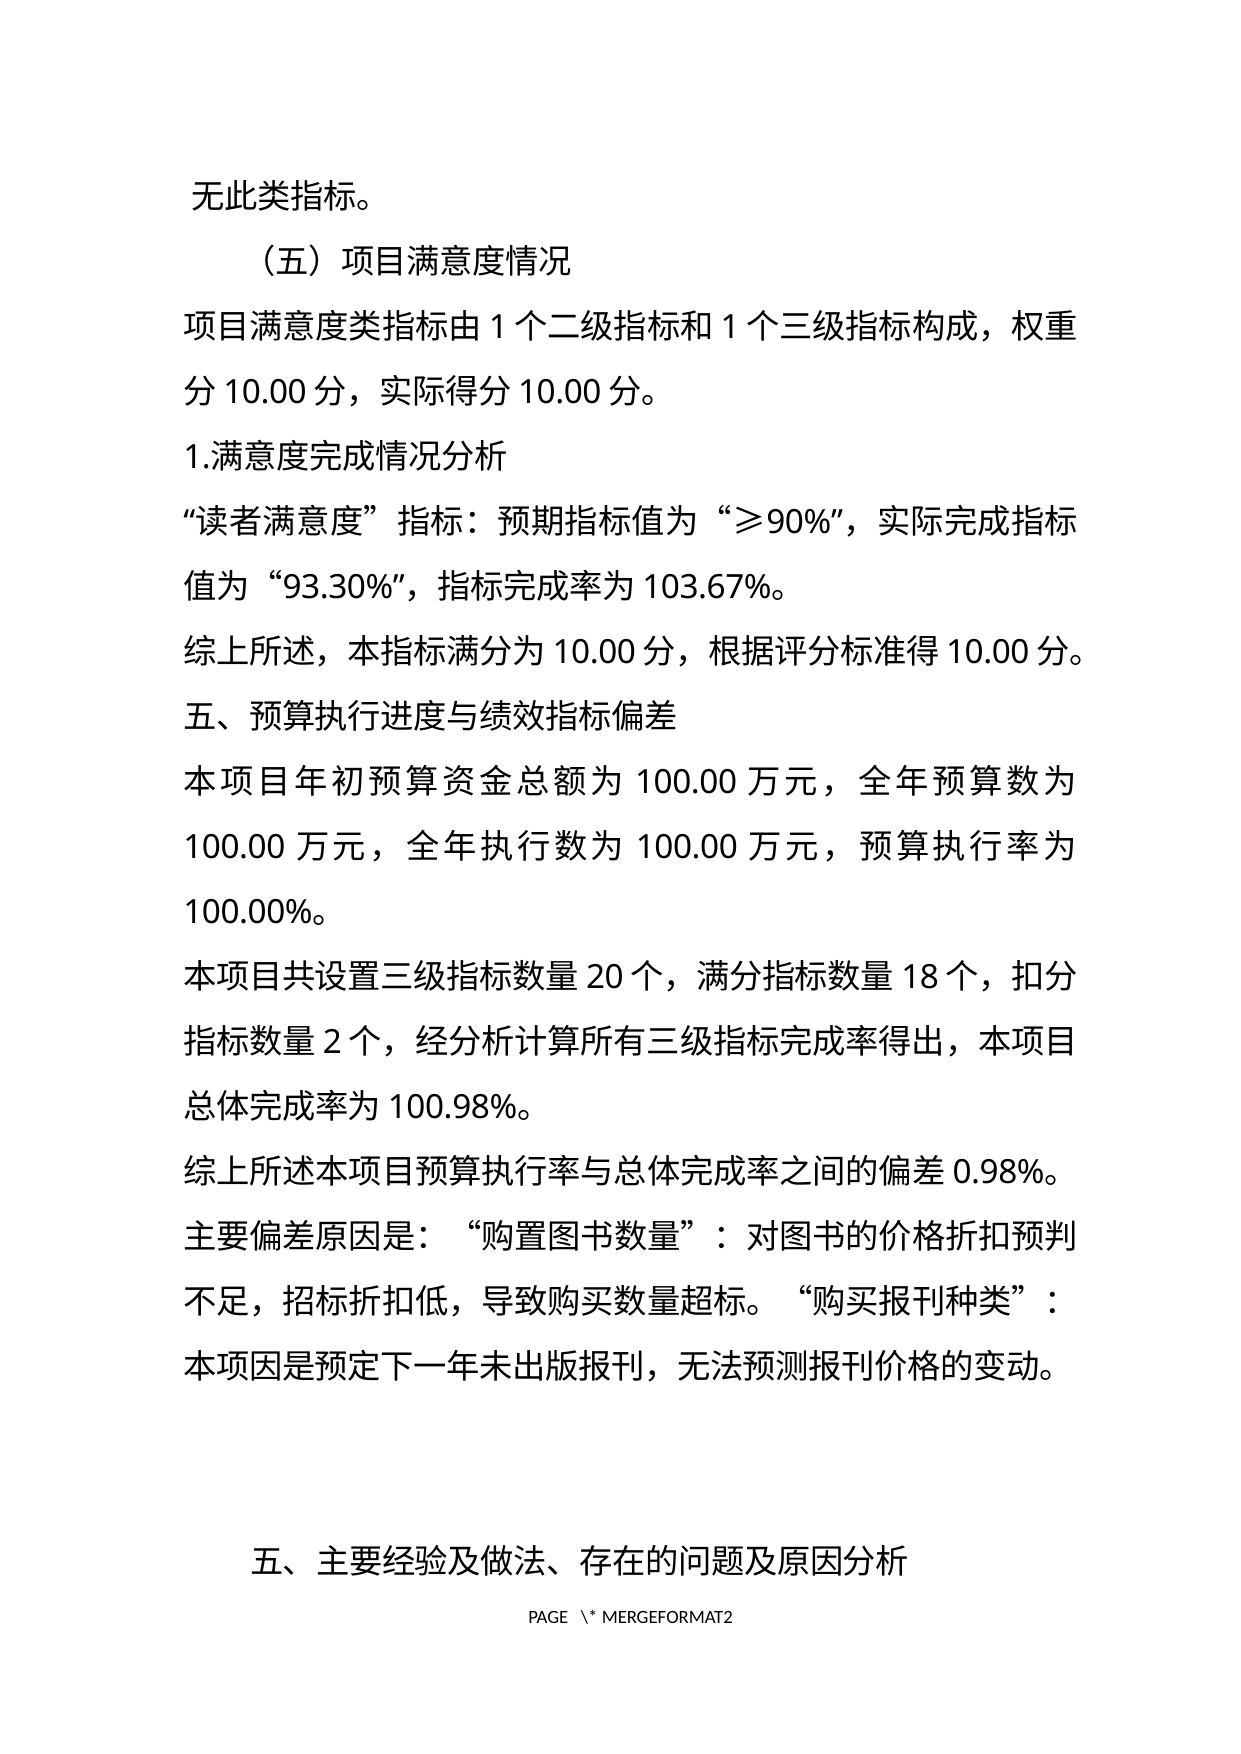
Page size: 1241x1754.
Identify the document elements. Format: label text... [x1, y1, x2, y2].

text （五）项目满意度情况 项目满意度类指标由1个二级指标和1个三级指标构成，权重分10.00分，实际得分10.00分。 1.满意度完成情况分析 “读者满意度”指标：预期指标值为“≥90%”，实际完成指标值为“93.30%”，指标完成率为103.67%。 综上所述，本指标满分为10.00分，根据评分标准得10.00分。 五、预算执行进度与绩效指标偏差 本项目年初预算资金总额为100.00万元，全年预算数为100.00万元，全年执行数为100.00万元，预算执行率为100.00%。 本项目共设置三级指标数量20个，满分指标数量18个，扣分指标数量2个，经分析计算所有三级指标完成率得出，本项目总体完成率为100.98%。 综上所述本项目预算执行率与总体完成率之间的偏差0.98%。主要偏差原因是：“购置图书数量”：对图书的价格折扣预判不足，招标折扣低，导致购买数量超标。“购买报刊种类”：本项因是预定下一年未出版报刊，无法预测报刊价格的变动。 [183, 227, 1078, 1397]
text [183, 162, 1078, 227]
list 主要经验及做法、存在的问题及原因分析 [183, 1527, 1078, 1592]
